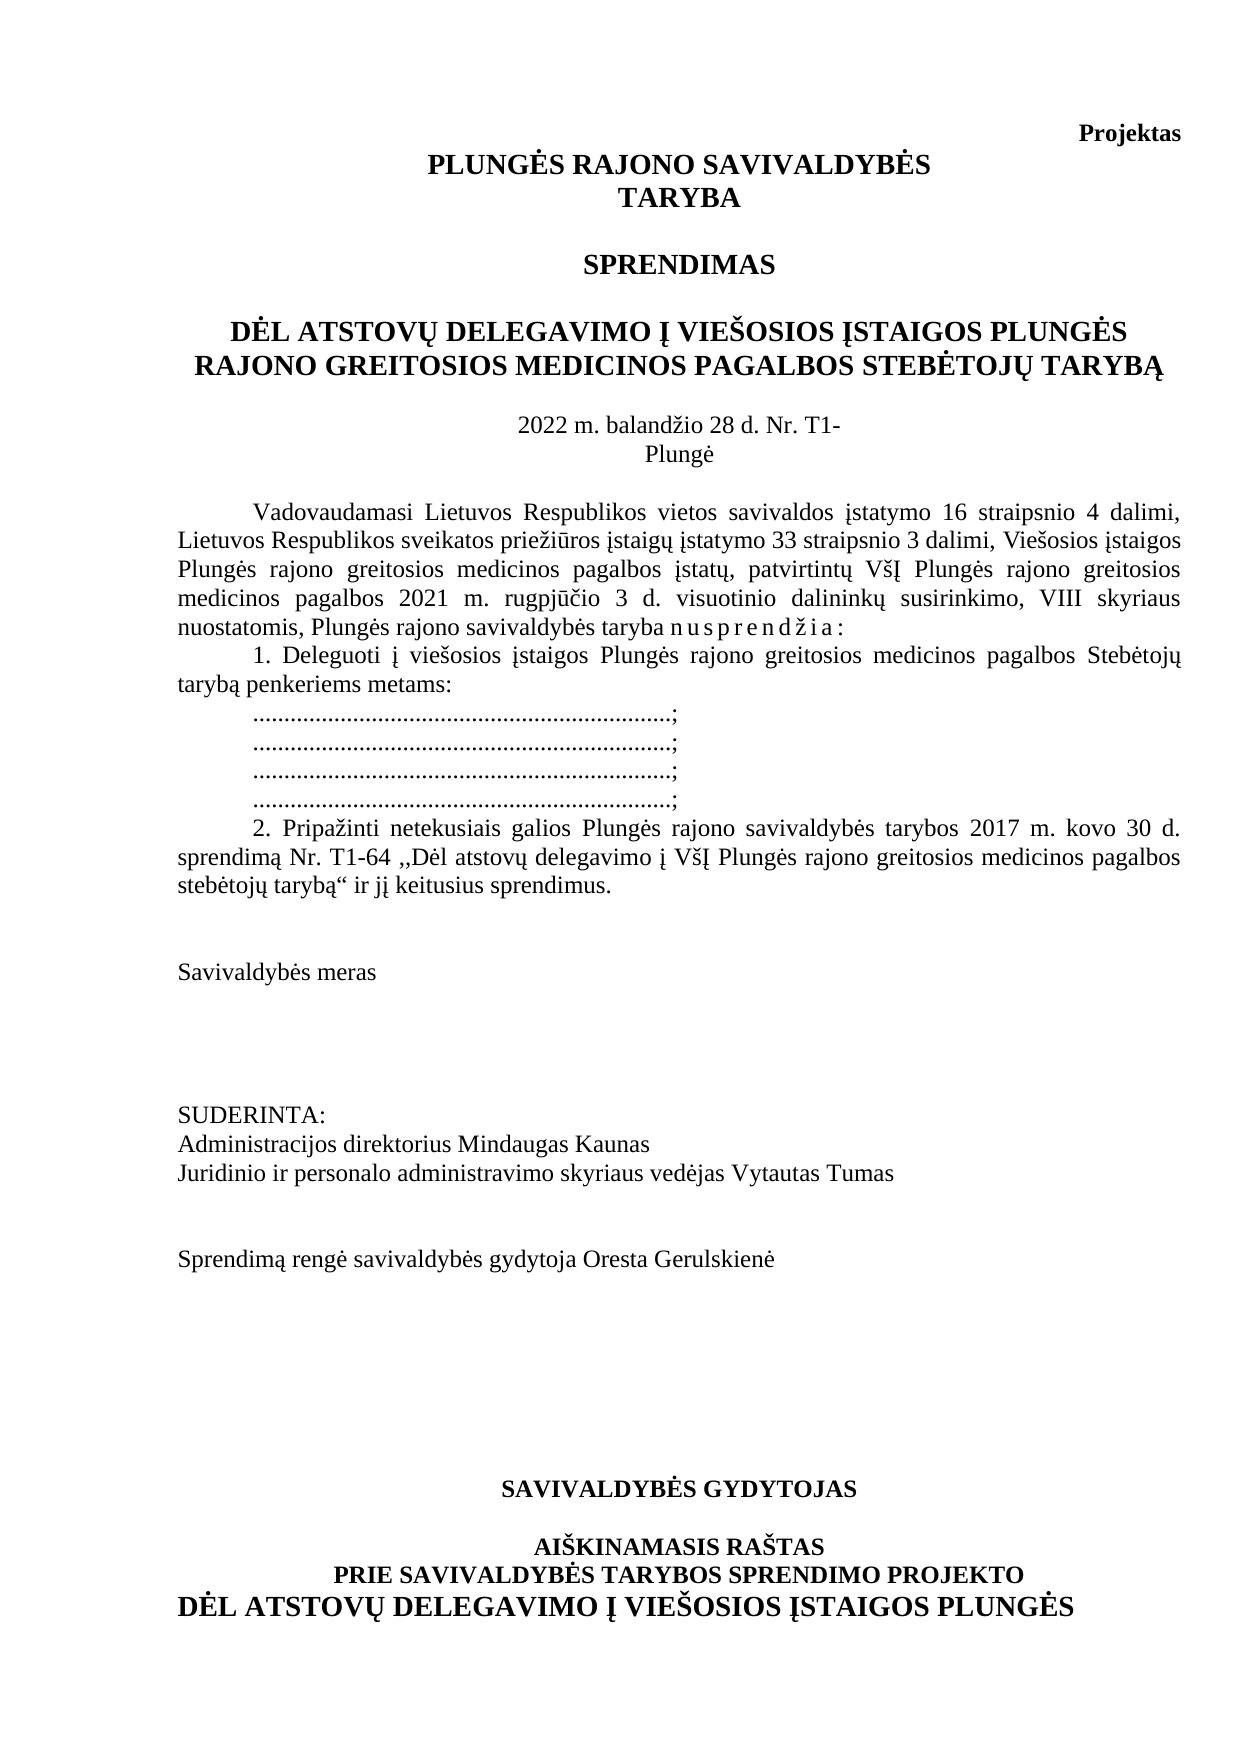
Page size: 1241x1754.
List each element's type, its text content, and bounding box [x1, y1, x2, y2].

text Administracijos direktorius Mindaugas Kaunas [177, 1129, 1181, 1158]
text ...................................................................; [189, 755, 1181, 784]
text 2. Pripažinti netekusiais galios Plungės rajono savivaldybės tarybos 2017 m. kovo 30 d. sprendimą Nr. T1-64 ,,Dėl atstovų delegavimo į VšĮ Plungės rajono greitosios medicinos pagalbos stebėtojų tarybą“ ir jį keitusius sprendimus. [177, 813, 1181, 899]
text AIŠKINAMASIS RAŠTAS [177, 1532, 1181, 1560]
text ...................................................................; [177, 784, 1181, 813]
text Juridinio ir personalo administravimo skyriaus vedėjas Vytautas Tumas [177, 1158, 1181, 1187]
text SPRENDIMAS [177, 247, 1181, 281]
text SUDERINTA: [177, 1100, 1181, 1129]
text DĖL ATSTOVŲ DELEGAVIMO Į VIEŠOSIOS ĮSTAIGOS PLUNGĖS RAJONO GREITOSIOS MEDICINOS PAGALBOS STEBĖTOJŲ TARYBĄ [177, 314, 1181, 382]
text Sprendimą rengė savivaldybės gydytoja Oresta Gerulskienė [177, 1244, 1181, 1273]
text SAVIVALDYBĖS GYDYTOJAS [177, 1474, 1181, 1503]
text 1. Deleguoti į viešosios įstaigos Plungės rajono greitosios medicinos pagalbos Stebėtojų tarybą penkeriems metams: [177, 640, 1181, 698]
text Plungė [177, 439, 1181, 468]
list ...................................................................; [252, 727, 1181, 755]
text Savivaldybės meras [177, 957, 1181, 985]
text 2022 m. balandžio 28 d. Nr. T1- [177, 410, 1181, 439]
text Vadovaudamasi Lietuvos Respublikos vietos savivaldos įstatymo 16 straipsnio 4 dalimi, Lietuvos Respublikos sveikatos priežiūros įstaigų įstatymo 33 straipsnio 3 dalimi, Viešosios įstaigos Plungės rajono greitosios medicinos pagalbos įstatų, patvirtintų VšĮ Plungės rajono greitosios medicinos pagalbos 2021 m. rugpjūčio 3 d. visuotinio dalininkų susirinkimo, VIII skyriaus nuostatomis, Plungės rajono savivaldybės taryba nusprendžia: [177, 497, 1181, 640]
text Projektas [177, 118, 1181, 147]
text TARYBA [177, 180, 1181, 214]
text PLUNGĖS RAJONO SAVIVALDYBĖS [177, 147, 1181, 180]
list ...................................................................; [252, 698, 1181, 727]
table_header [166, 1589, 1192, 1623]
text PRIE SAVIVALDYBĖS TARYBOS SPRENDIMO PROJEKTO [177, 1560, 1181, 1589]
